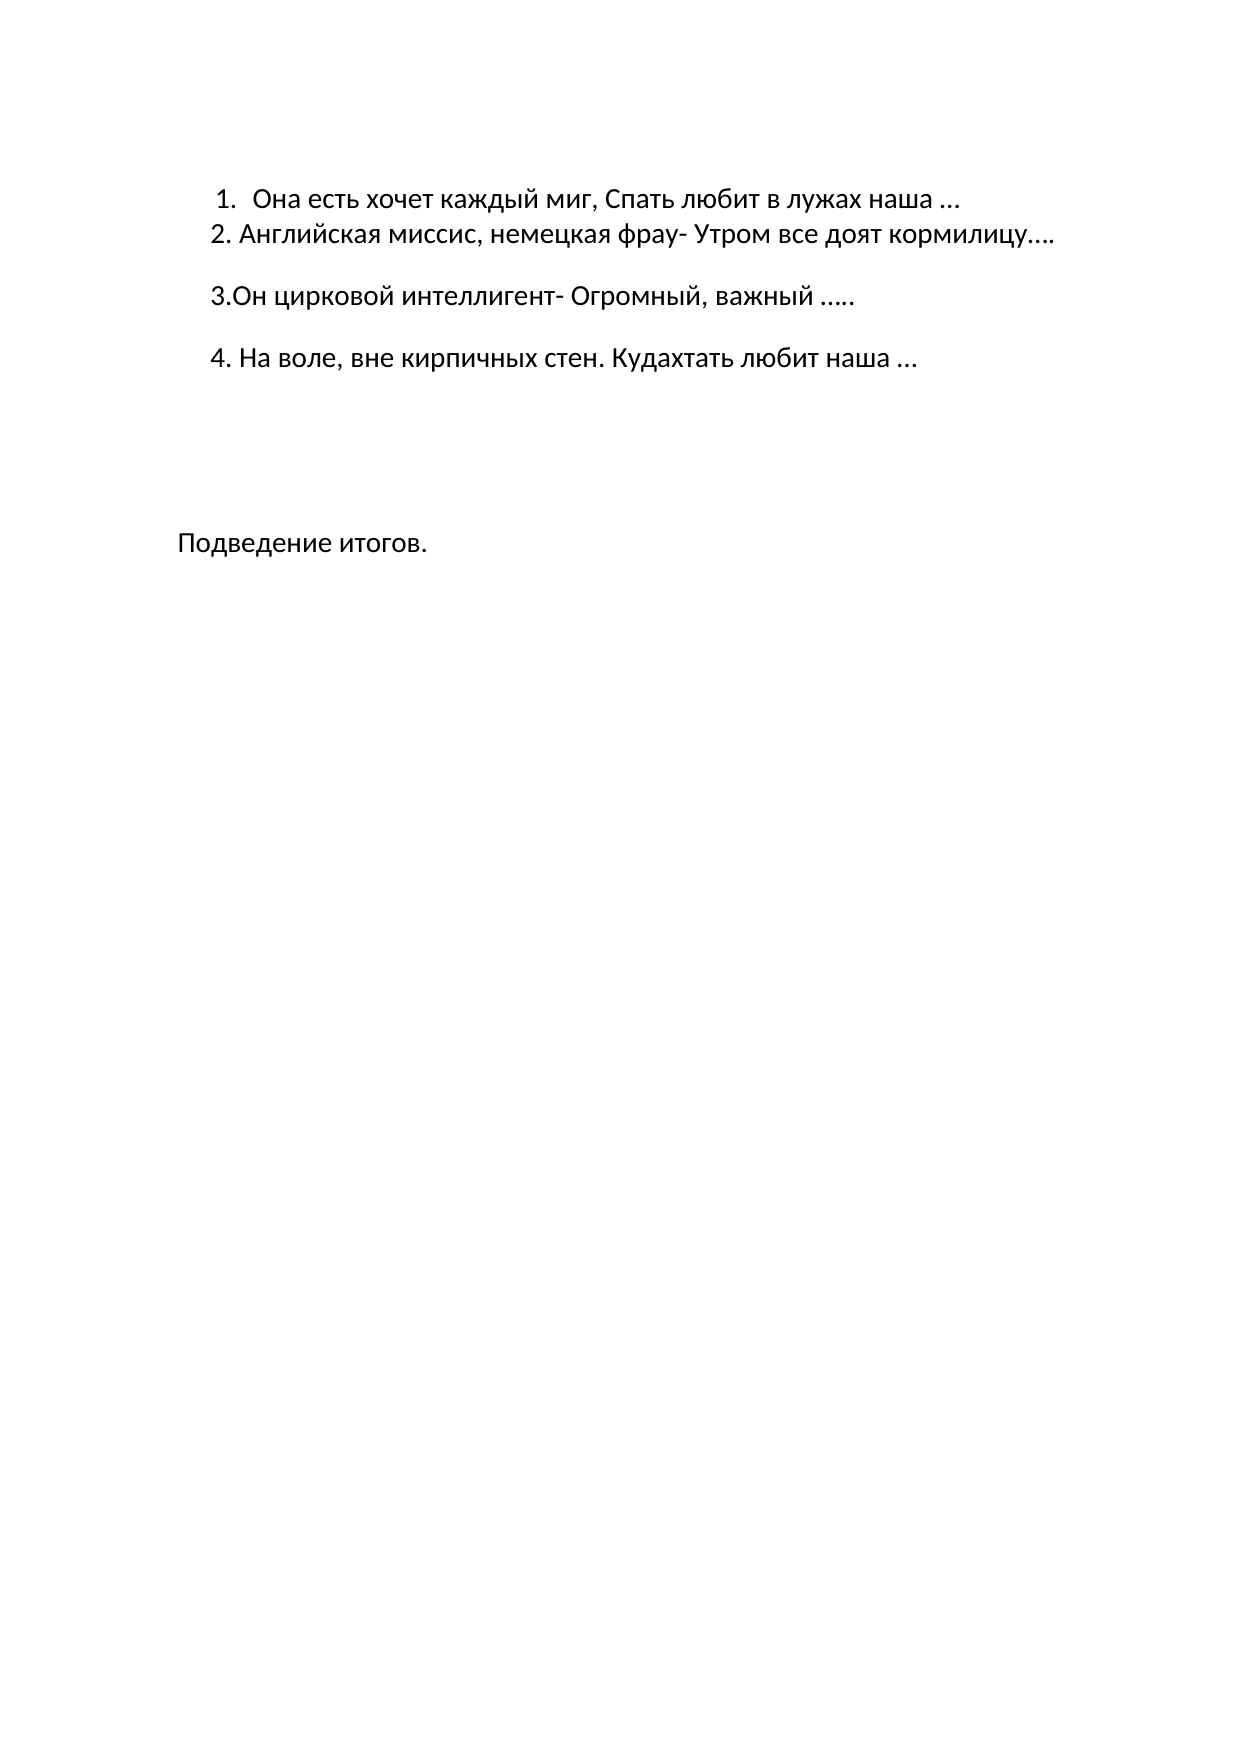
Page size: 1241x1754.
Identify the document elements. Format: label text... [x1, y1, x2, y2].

text Подведение итогов. [177, 524, 1152, 560]
list Она есть хочет каждый миг, Спать любит в лужах наша … [215, 180, 1152, 216]
text 3.Он цирковой интеллигент- Огромный, важный ….. [177, 277, 1152, 313]
text 4. На воле, вне кирпичных стен. Кудахтать любит наша … [177, 339, 1152, 375]
text 2. Английская миссис, немецкая фрау- Утром все доят кормилицу…. [177, 216, 1152, 251]
